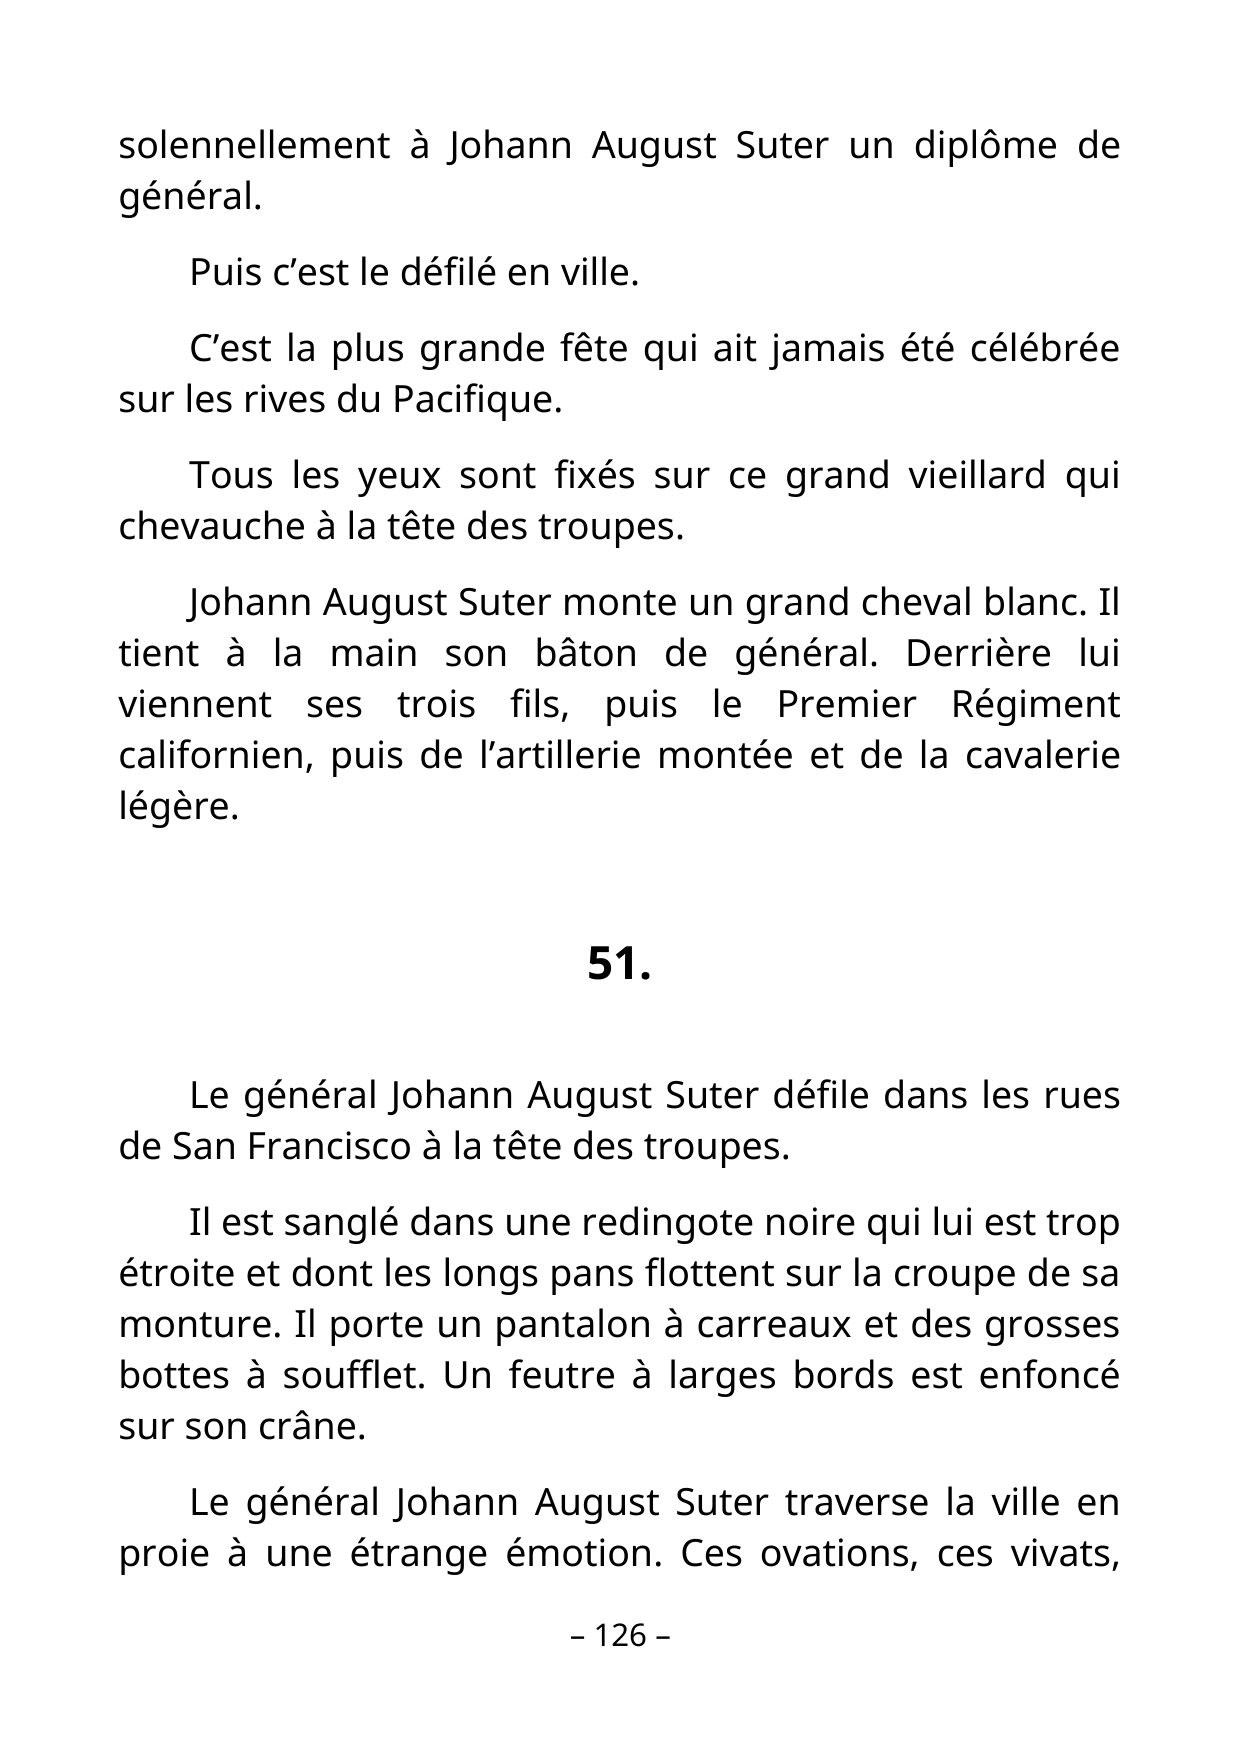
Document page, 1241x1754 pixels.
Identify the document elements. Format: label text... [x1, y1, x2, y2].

text Puis c’est le défilé en ville. [118, 245, 1122, 296]
text C’est la plus grande fête qui ait jamais été célébrée sur les rives du Pacifique. [118, 321, 1122, 423]
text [118, 118, 1122, 220]
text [118, 1475, 1122, 1577]
text Il est sanglé dans une redingote noire qui lui est trop étroite et dont les longs pans flottent sur la croupe de sa monture. Il porte un pantalon à carreaux et des grosses bottes à soufflet. Un feutre à larges bords est enfoncé sur son crâne. [118, 1195, 1122, 1450]
text Le général Johann August Suter défile dans les rues de San Francisco à la tête des troupes. [118, 1068, 1122, 1170]
subtitle 51. [118, 931, 1122, 993]
text Johann August Suter monte un grand cheval blanc. Il tient à la main son bâton de général. Derrière lui viennent ses trois fils, puis le Premier Régiment californien, puis de l’artillerie montée et de la cavalerie légère. [118, 575, 1122, 831]
text Tous les yeux sont fixés sur ce grand vieillard qui chevauche à la tête des troupes. [118, 448, 1122, 550]
